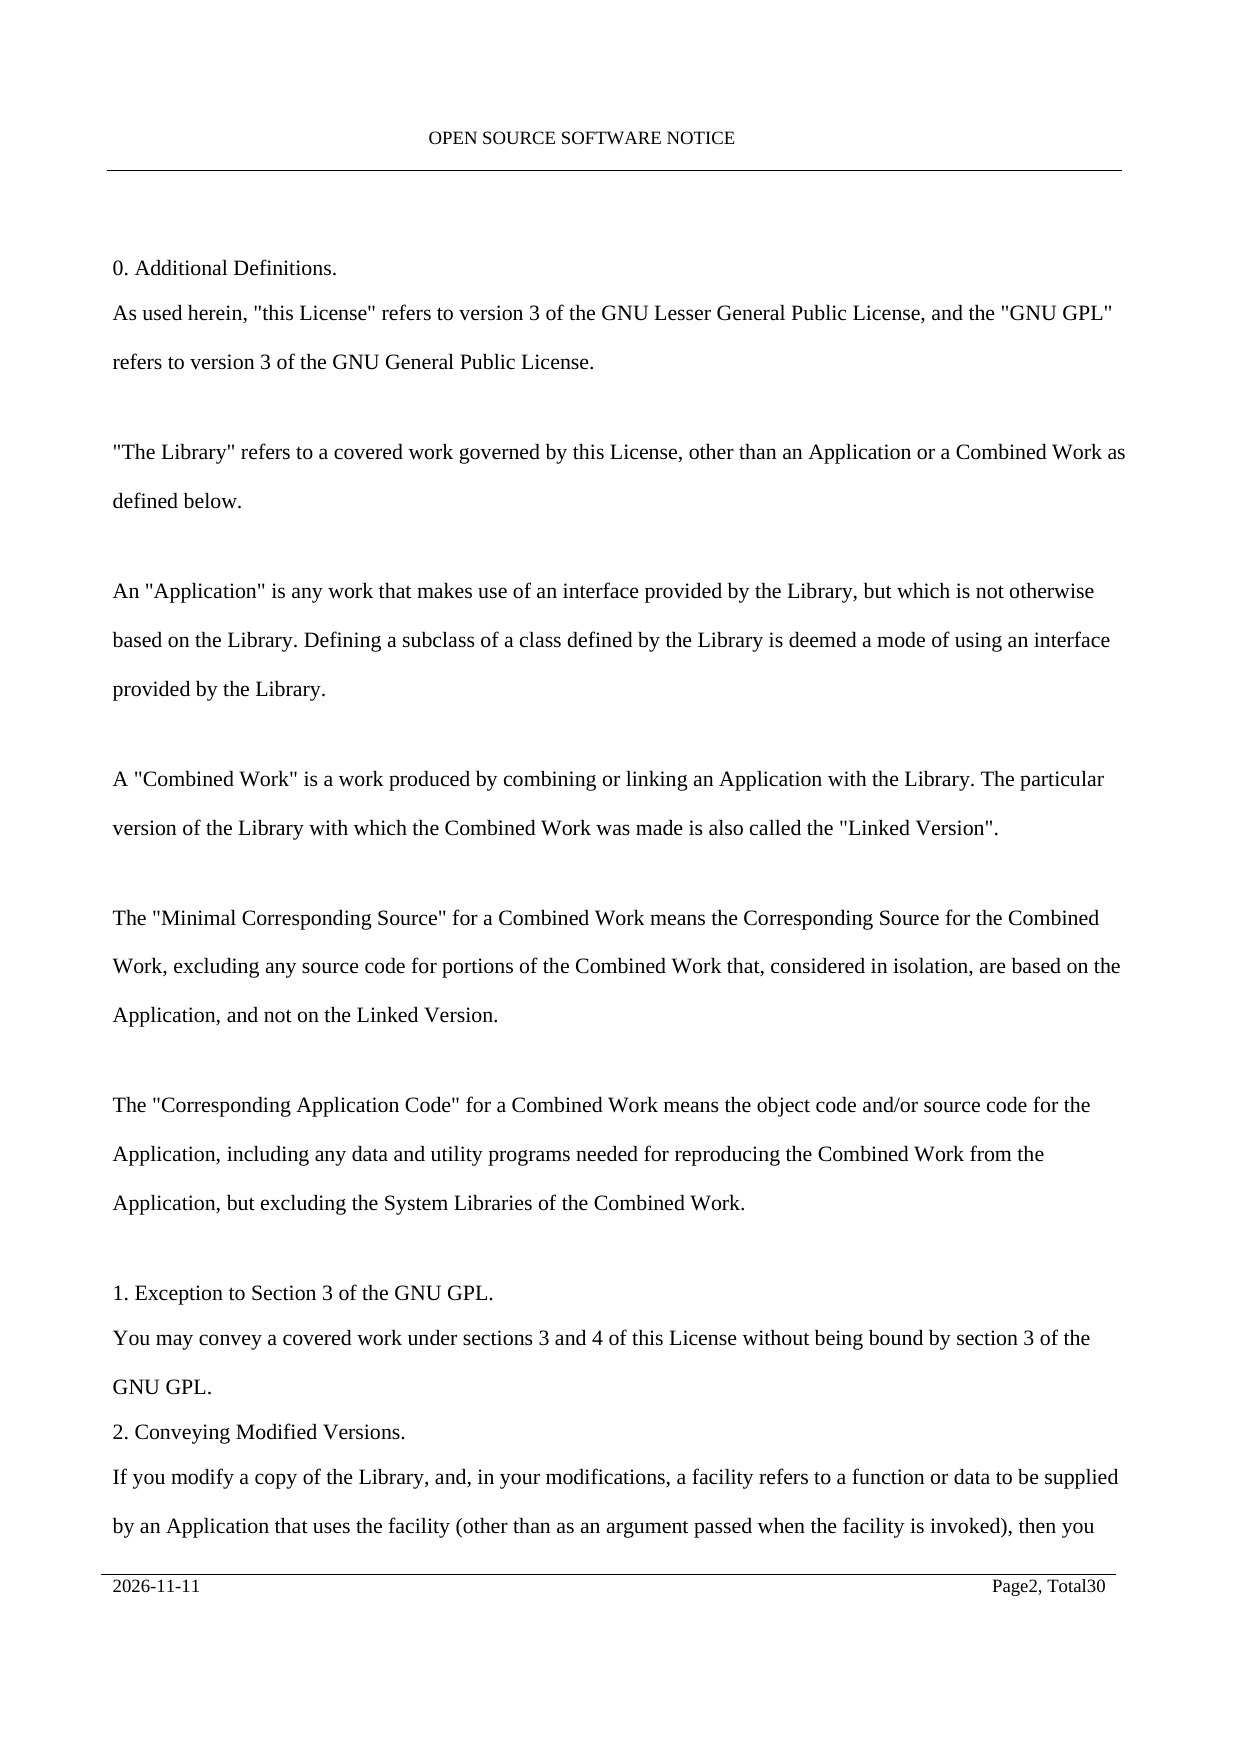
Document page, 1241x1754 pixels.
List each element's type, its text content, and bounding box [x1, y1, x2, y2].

text The "Corresponding Application Code" for a Combined Work means the object code and/or source code for the Application, including any data and utility programs needed for reproducing the Combined Work from the Application, but excluding the System Libraries of the Combined Work. [112, 1089, 1128, 1219]
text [112, 1461, 1128, 1542]
text An "Application" is any work that makes use of an interface provided by the Library, but which is not otherwise based on the Library. Defining a subclass of a class defined by the Library is deemed a mode of using an interface provided by the Library. [112, 574, 1128, 704]
text 2. Conveying Modified Versions. [112, 1416, 1128, 1448]
text As used herein, "this License" refers to version 3 of the GNU Lesser General Public License, and the "GNU GPL" refers to version 3 of the GNU General Public License. [112, 297, 1128, 378]
text The "Minimal Corresponding Source" for a Combined Work means the Corresponding Source for the Combined Work, excluding any source code for portions of the Combined Work that, considered in isolation, are based on the Application, and not on the Linked Version. [112, 901, 1128, 1031]
text You may convey a covered work under sections 3 and 4 of this License without being bound by section 3 of the GNU GPL. [112, 1322, 1128, 1403]
text A "Combined Work" is a work produced by combining or linking an Application with the Library. The particular version of the Library with which the Combined Work was made is also called the "Linked Version". [112, 762, 1128, 843]
text 0. Additional Definitions. [112, 251, 1128, 284]
text 1. Exception to Section 3 of the GNU GPL. [112, 1277, 1128, 1309]
text "The Library" refers to a covered work governed by this License, other than an Application or a Combined Work as defined below. [112, 436, 1128, 517]
